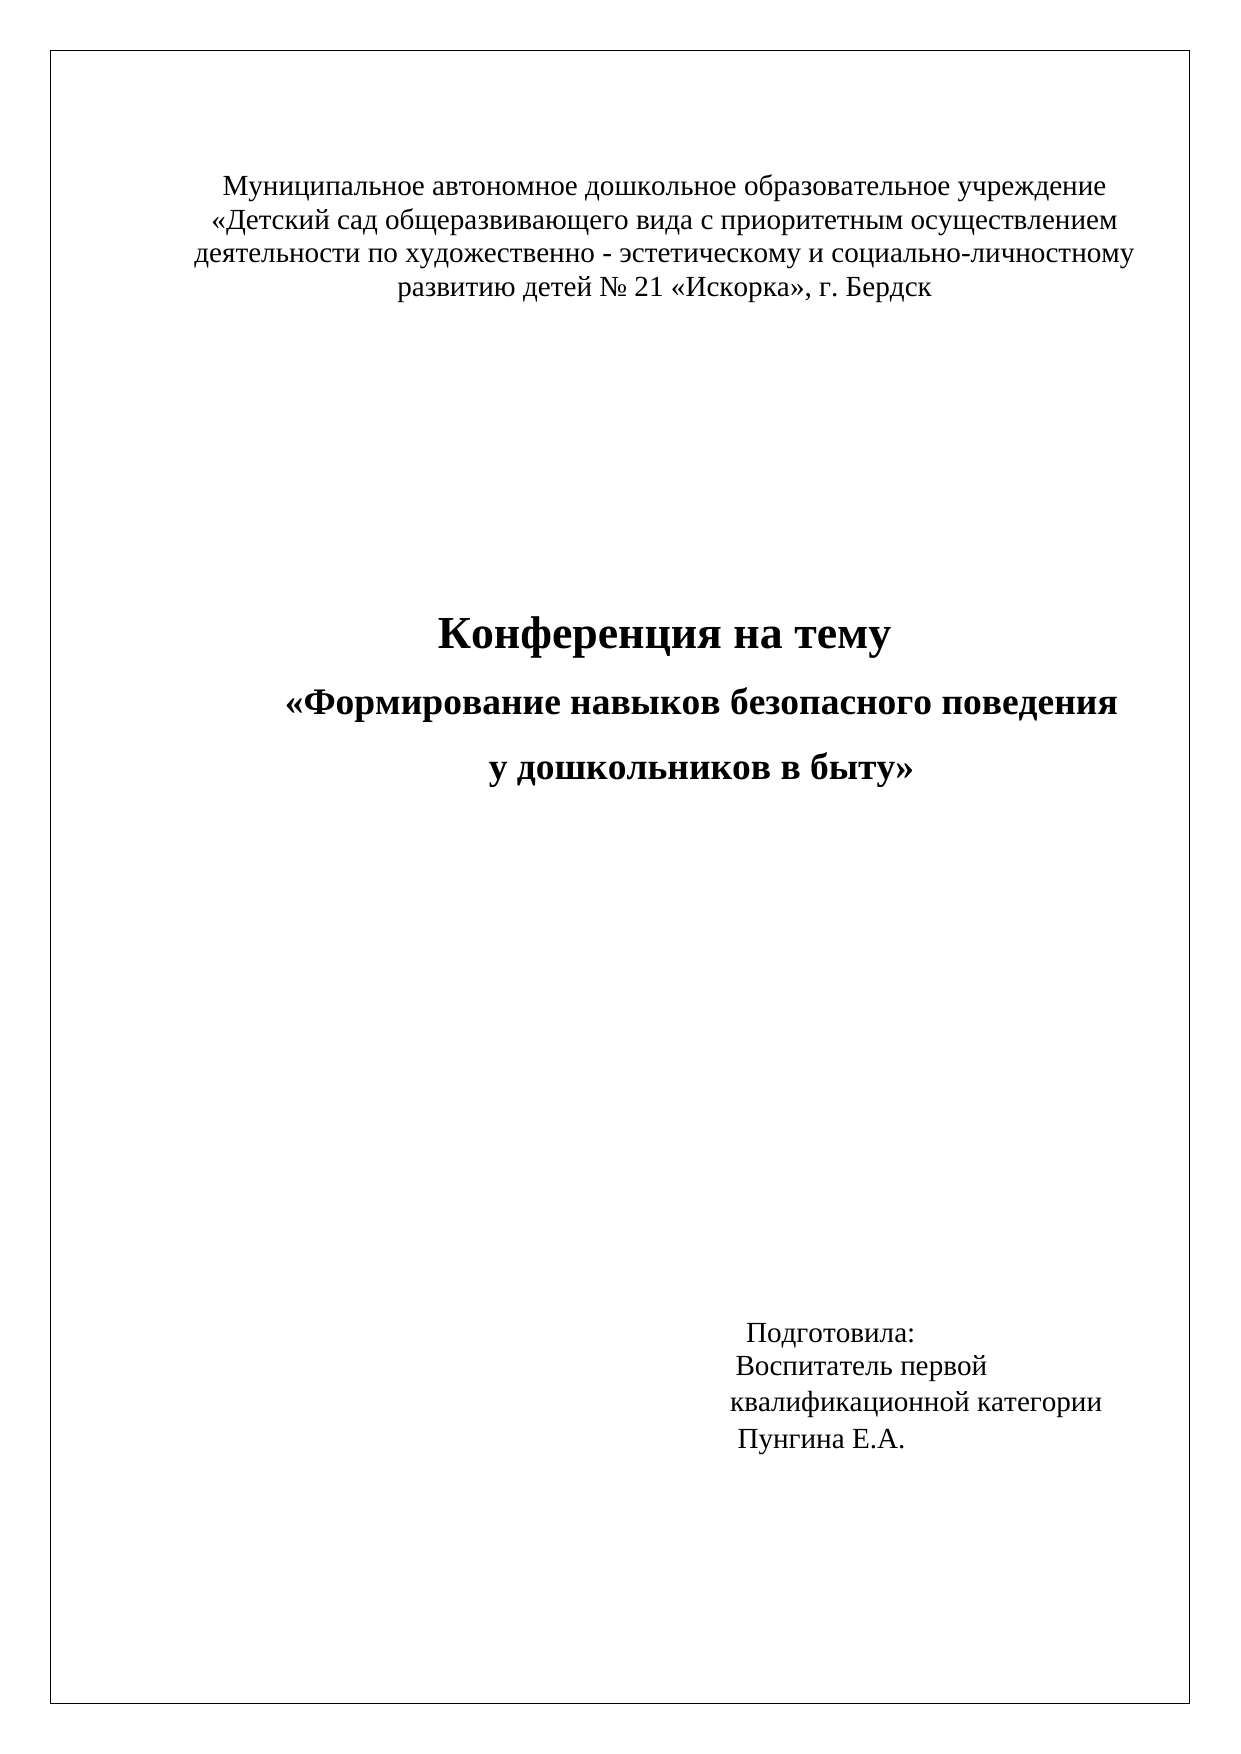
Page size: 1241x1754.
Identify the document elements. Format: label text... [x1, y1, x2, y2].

text «Детский сад общеразвивающего вида с приоритетным осуществлением [177, 202, 1152, 235]
text у дошкольников в быту» [177, 744, 1152, 787]
text квалификационной категории [177, 1384, 1152, 1418]
text Воспитатель первой [177, 1348, 1152, 1382]
text деятельности по художественно - эстетическому и социально-личностному [177, 235, 1152, 269]
text развитию детей № 21 «Искорка», г. Бердск [177, 269, 1152, 302]
text Подготовила: [177, 1315, 1152, 1348]
text Муниципальное автономное дошкольное образовательное учреждение [177, 168, 1152, 202]
text Конференция на тему [177, 606, 1152, 659]
text Пунгина Е.А. [177, 1421, 1152, 1454]
text «Формирование навыков безопасного поведения [177, 680, 1152, 723]
